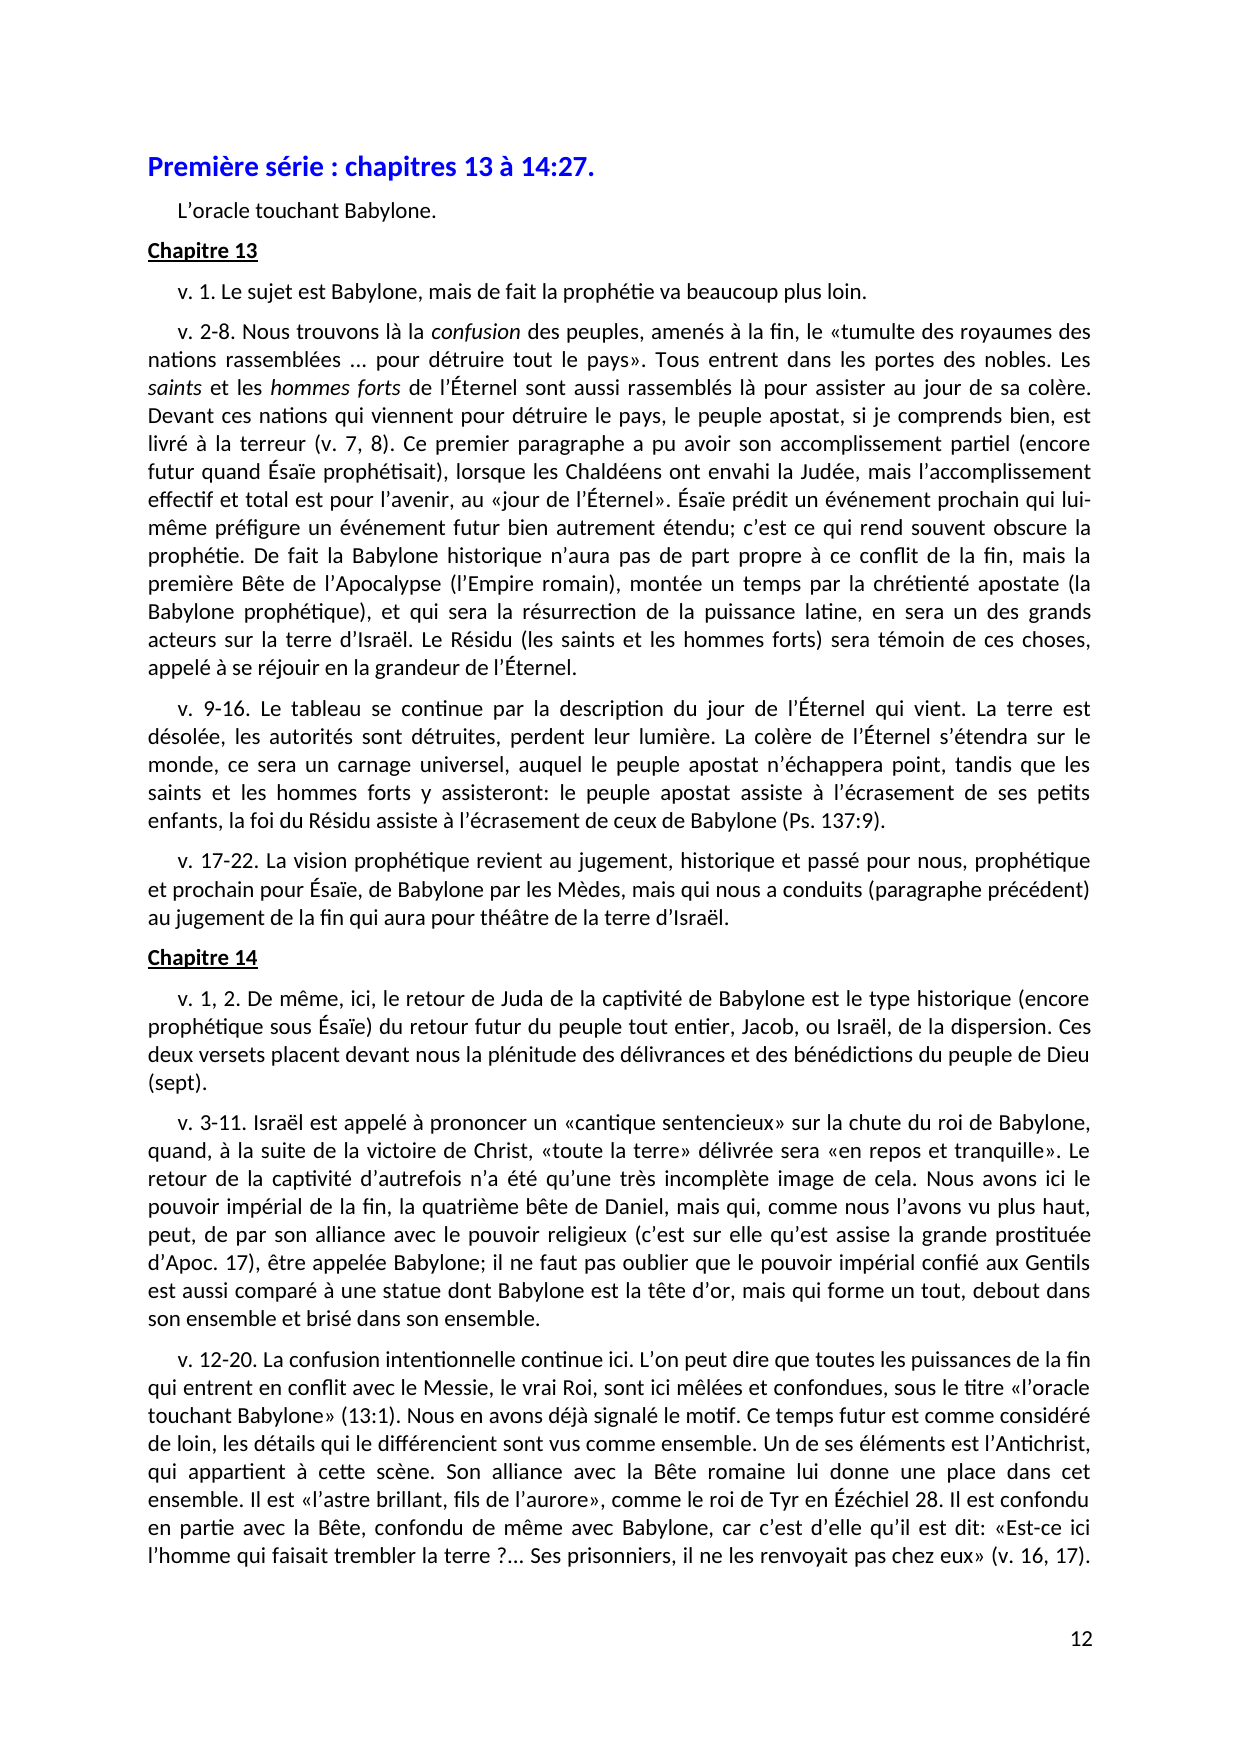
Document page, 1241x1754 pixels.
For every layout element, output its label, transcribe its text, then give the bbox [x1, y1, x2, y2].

subtitle Chapitre 14 [148, 943, 1093, 971]
text v. 1. Le sujet est Babylone, mais de fait la prophétie va beaucoup plus loin. [148, 277, 1093, 305]
text L’oracle touchant Babylone. [148, 196, 1093, 224]
subtitle Chapitre 13 [148, 236, 1093, 264]
text v. 2-8. Nous trouvons là la confusion des peuples, amenés à la fin, le «tumulte des royaumes des nations rassemblées ... pour détruire tout le pays». Tous entrent dans les portes des nobles. Les saints et les hommes forts de l’Éternel sont aussi rassemblés là pour assister au jour de sa colère. Devant ces nations qui viennent pour détruire le pays, le peuple apostat, si je comprends bien, est livré à la terreur (v. 7, 8). Ce premier paragraphe a pu avoir son accomplissement partiel (encore futur quand Ésaïe prophétisait), lorsque les Chaldéens ont envahi la Judée, mais l’accomplissement effectif et total est pour l’avenir, au «jour de l’Éternel». Ésaïe prédit un événement prochain qui lui-même préfigure un événement futur bien autrement étendu; c’est ce qui rend souvent obscure la prophétie. De fait la Babylone historique n’aura pas de part propre à ce conflit de la fin, mais la première Bête de l’Apocalypse (l’Empire romain), montée un temps par la chrétienté apostate (la Babylone prophétique), et qui sera la résurrection de la puissance latine, en sera un des grands acteurs sur la terre d’Israël. Le Résidu (les saints et les hommes forts) sera témoin de ces choses, appelé à se réjouir en la grandeur de l’Éternel. [148, 317, 1093, 682]
subtitle Première série : chapitres 13 à 14:27. [148, 148, 1093, 183]
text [148, 1345, 1093, 1569]
text v. 3-11. Israël est appelé à prononcer un «cantique sentencieux» sur la chute du roi de Babylone, quand, à la suite de la victoire de Christ, «toute la terre» délivrée sera «en repos et tranquille». Le retour de la captivité d’autrefois n’a été qu’une très incomplète image de cela. Nous avons ici le pouvoir impérial de la fin, la quatrième bête de Daniel, mais qui, comme nous l’avons vu plus haut, peut, de par son alliance avec le pouvoir religieux (c’est sur elle qu’est assise la grande prostituée d’Apoc. 17), être appelée Babylone; il ne faut pas oublier que le pouvoir impérial confié aux Gentils est aussi comparé à une statue dont Babylone est la tête d’or, mais qui forme un tout, debout dans son ensemble et brisé dans son ensemble. [148, 1108, 1093, 1332]
text v. 1, 2. De même, ici, le retour de Juda de la captivité de Babylone est le type historique (encore prophétique sous Ésaïe) du retour futur du peuple tout entier, Jacob, ou Israël, de la dispersion. Ces deux versets placent devant nous la plénitude des délivrances et des bénédictions du peuple de Dieu (sept). [148, 984, 1093, 1096]
text v. 17-22. La vision prophétique revient au jugement, historique et passé pour nous, prophétique et prochain pour Ésaïe, de Babylone par les Mèdes, mais qui nous a conduits (paragraphe précédent) au jugement de la fin qui aura pour théâtre de la terre d’Israël. [148, 847, 1093, 931]
text v. 9-16. Le tableau se continue par la description du jour de l’Éternel qui vient. La terre est désolée, les autorités sont détruites, perdent leur lumière. La colère de l’Éternel s’étendra sur le monde, ce sera un carnage universel, auquel le peuple apostat n’échappera point, tandis que les saints et les hommes forts y assisteront: le peuple apostat assiste à l’écrasement de ses petits enfants, la foi du Résidu assiste à l’écrasement de ceux de Babylone (Ps. 137:9). [148, 694, 1093, 834]
